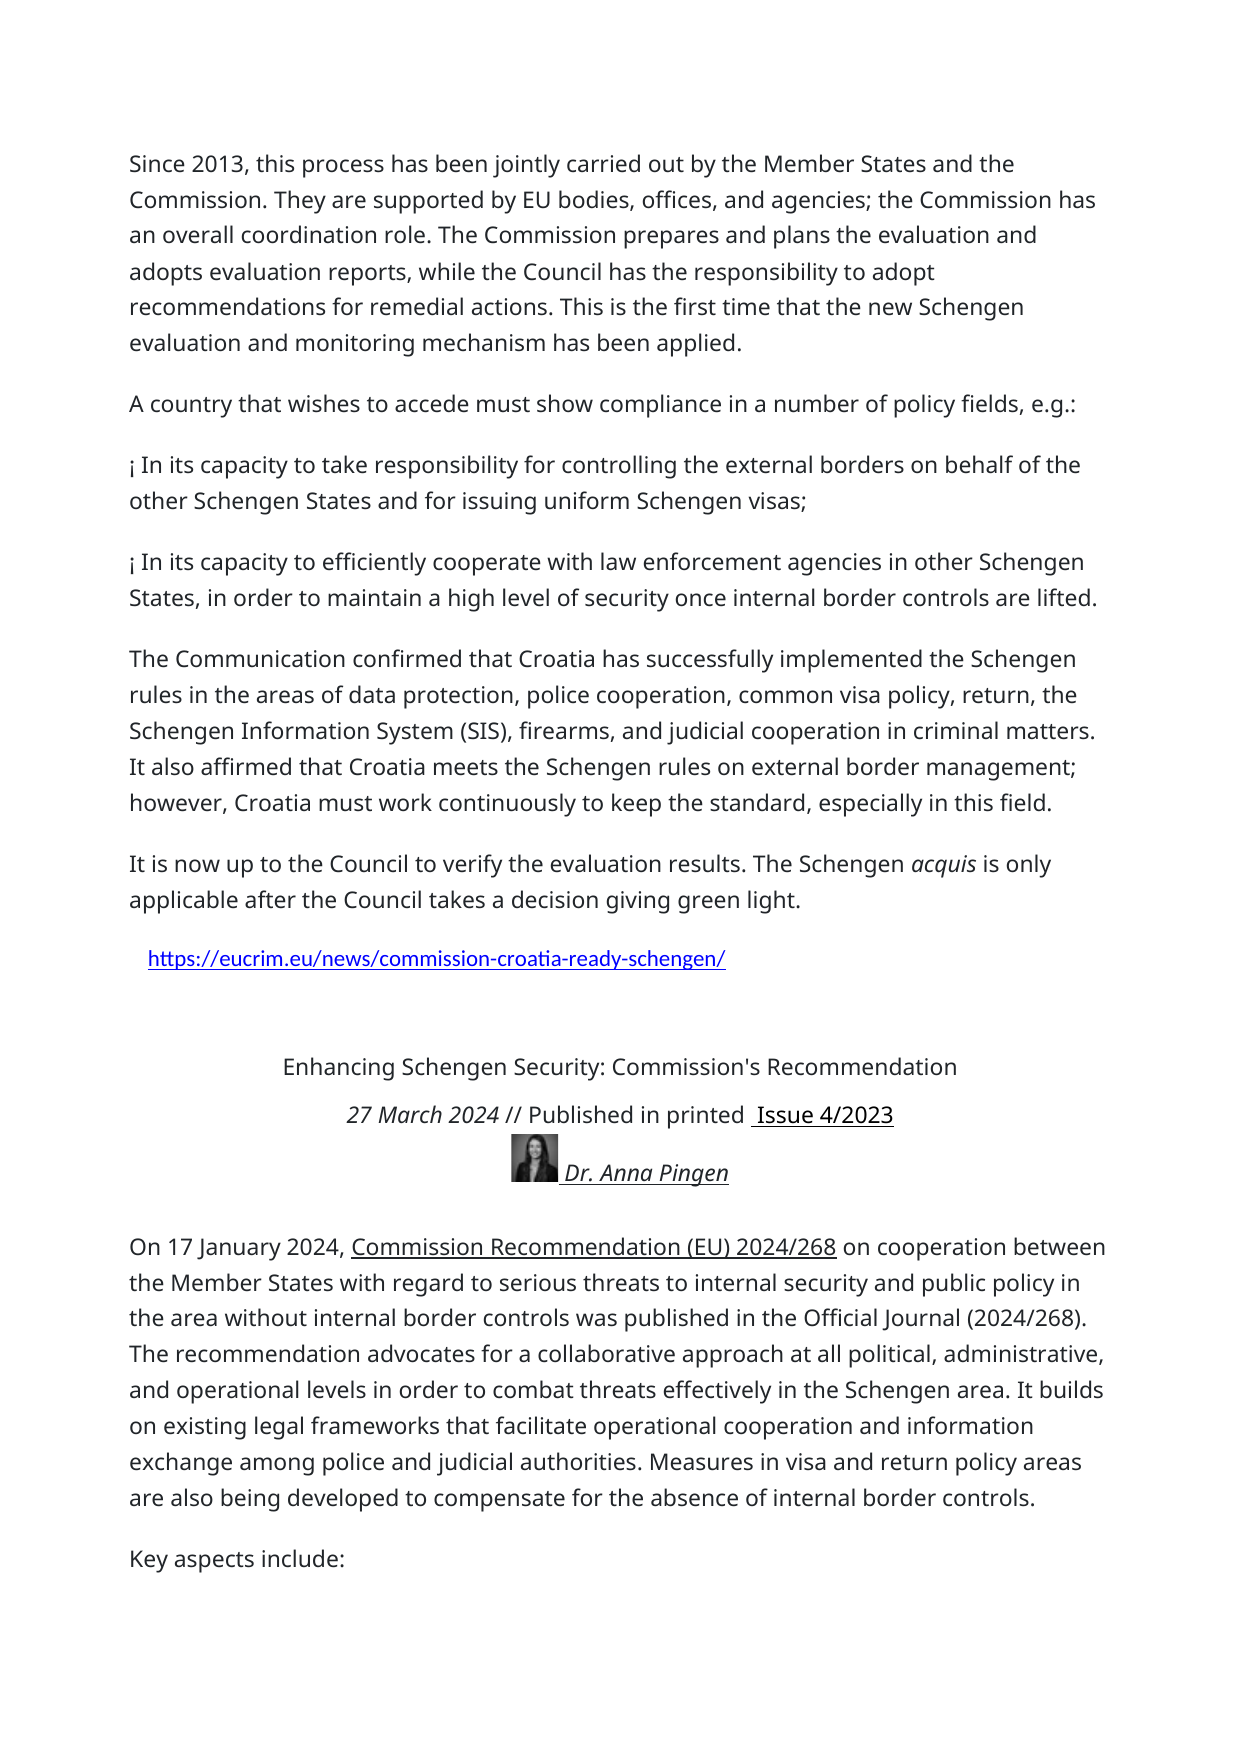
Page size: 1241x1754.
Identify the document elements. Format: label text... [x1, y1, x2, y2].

text A country that wishes to accede must show compliance in a number of policy fields, e.g.: [129, 388, 1111, 419]
text It is now up to the Council to verify the evaluation results. The Schengen acquis is only applicable after the Council takes a decision giving green light. [129, 848, 1111, 915]
text On 17 January 2024, Commission Recommendation (EU) 2024/268 on cooperation between the Member States with regard to serious threats to internal security and public policy in the area without internal border controls was published in the Official Journal (2024/268). The recommendation advocates for a collaborative approach at all political, administrative, and operational levels in order to combat threats effectively in the Schengen area. It builds on existing legal frameworks that facilitate operational cooperation and information exchange among police and judicial authorities. Measures in visa and return policy areas are also being developed to compensate for the absence of internal border controls. [129, 1231, 1111, 1513]
text Since 2013, this process has been jointly carried out by the Member States and the Commission. They are supported by EU bodies, offices, and agencies; the Commission has an overall coordination role. The Commission prepares and plans the evaluation and adopts evaluation reports, while the Council has the responsibility to adopt recommendations for remedial actions. This is the first time that the new Schengen evaluation and monitoring mechanism has been applied. [129, 148, 1111, 358]
text ¡ In its capacity to efficiently cooperate with law enforcement agencies in other Schengen States, in order to maintain a high level of security once internal border controls are lifted. [129, 546, 1111, 613]
subtitle Enhancing Schengen Security: Commission's Recommendation [129, 1051, 1111, 1082]
text The Communication confirmed that Croatia has successfully implemented the Schengen rules in the areas of data protection, police cooperation, common visa policy, return, the Schengen Information System (SIS), firearms, and judicial cooperation in criminal matters. It also affirmed that Croatia meets the Schengen rules on external border management; however, Croatia must work continuously to keep the standard, especially in this field. [129, 643, 1111, 818]
text https://eucrim.eu/news/commission-croatia-ready-schengen/ [148, 944, 1093, 972]
picture [511, 1134, 559, 1182]
text ¡ In its capacity to take responsibility for controlling the external borders on behalf of the other Schengen States and for issuing uniform Schengen visas; [129, 449, 1111, 516]
text 27 March 2024 // Published in printed Issue 4/2023 Dr. Anna Pingen [129, 1099, 1111, 1188]
text Key aspects include: [129, 1543, 1111, 1574]
